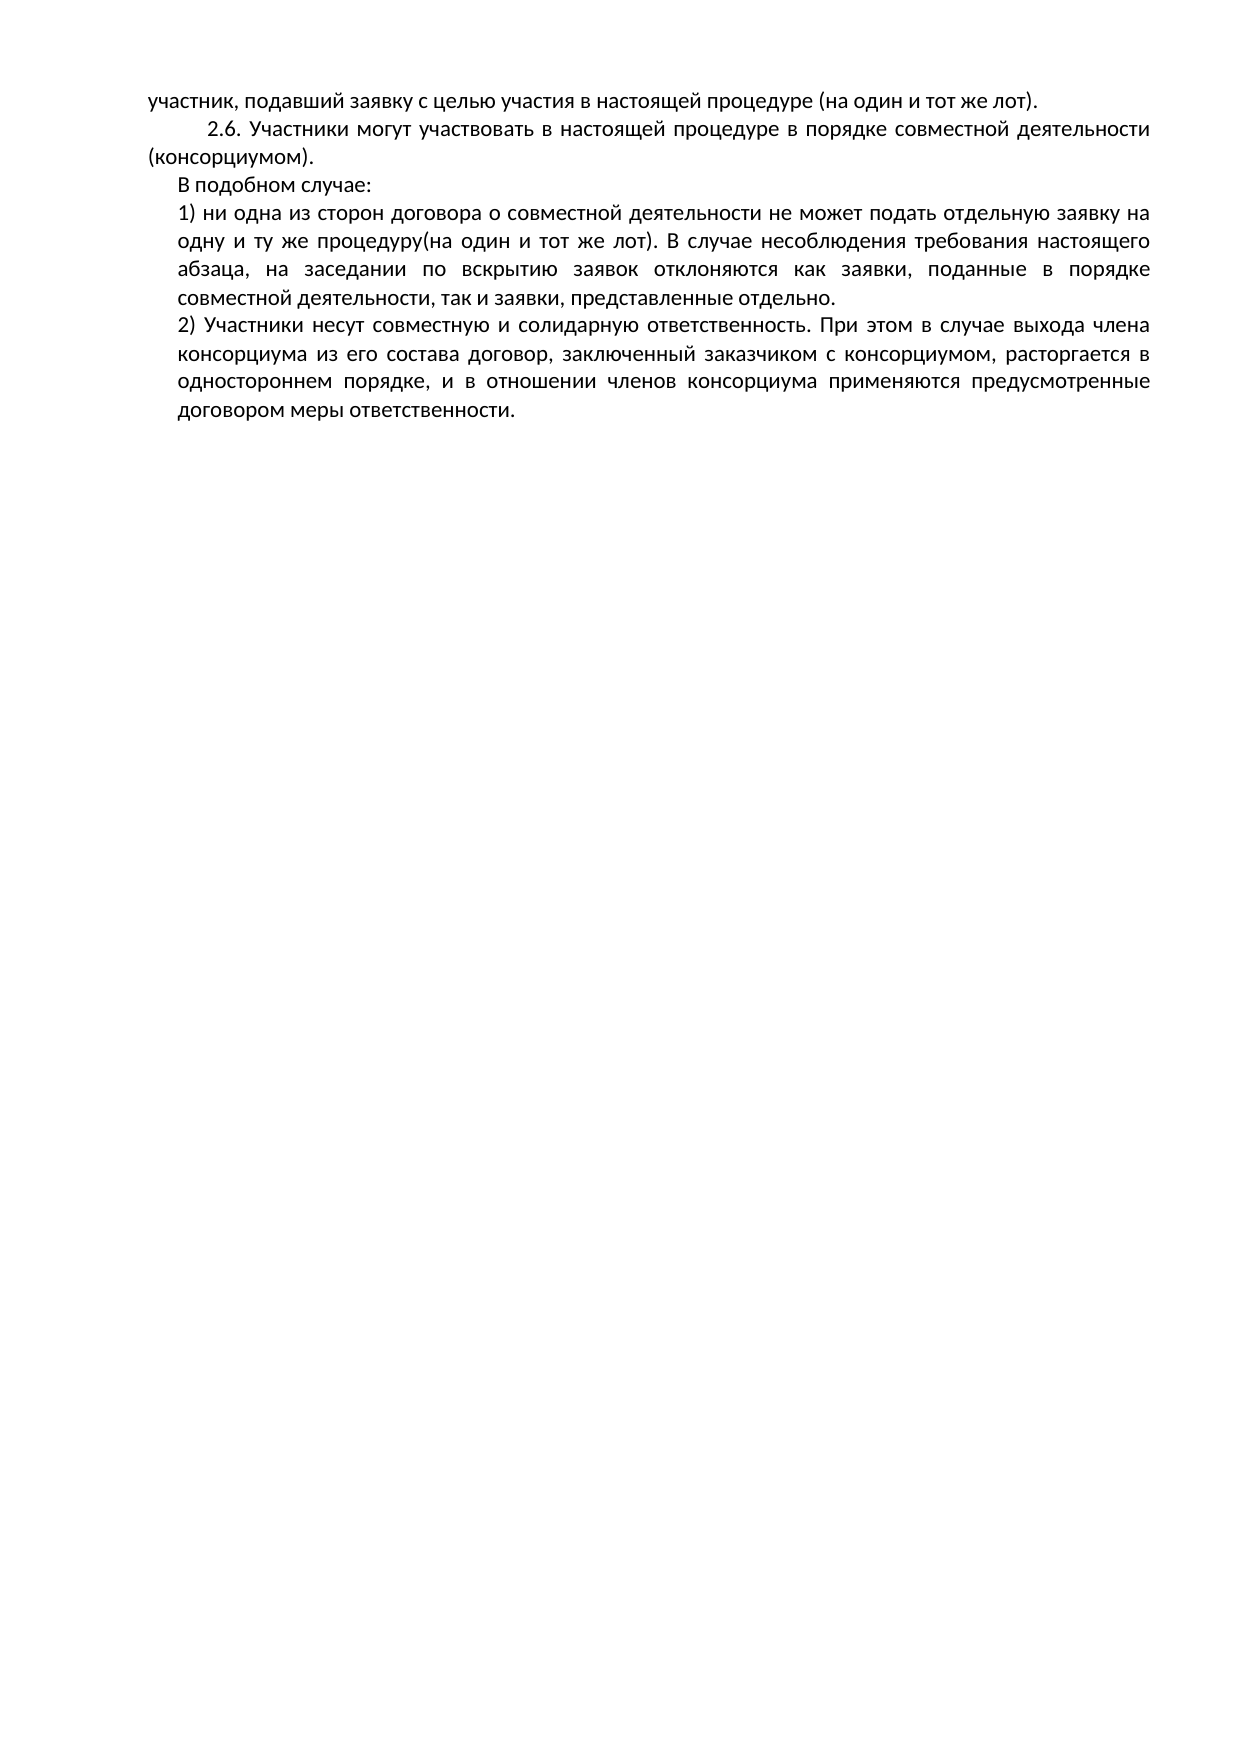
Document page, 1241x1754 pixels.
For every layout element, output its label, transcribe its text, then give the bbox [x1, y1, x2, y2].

text 2) Участники несут совместную и солидарную ответственность. При этом в случае выхода члена консорциума из его состава договор, заключенный заказчиком с консорциумом, расторгается в одностороннем порядке, и в отношении членов консорциума применяются предусмотренные договором меры ответственности. [177, 311, 1152, 423]
text 2.6. Участники могут участвовать в настоящей процедуре в порядке совместной деятельности (консорциумом). [148, 114, 1152, 171]
text 1) ни одна из сторон договора о совместной деятельности не может подать отдельную заявку на одну и ту же процедуру(на один и тот же лот). В случае несоблюдения требования настоящего абзаца, на заседании по вскрытию заявок отклоняются как заявки, поданные в порядке совместной деятельности, так и заявки, представленные отдельно. [177, 198, 1152, 311]
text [148, 86, 1152, 114]
text В подобном случае: [177, 171, 1152, 198]
